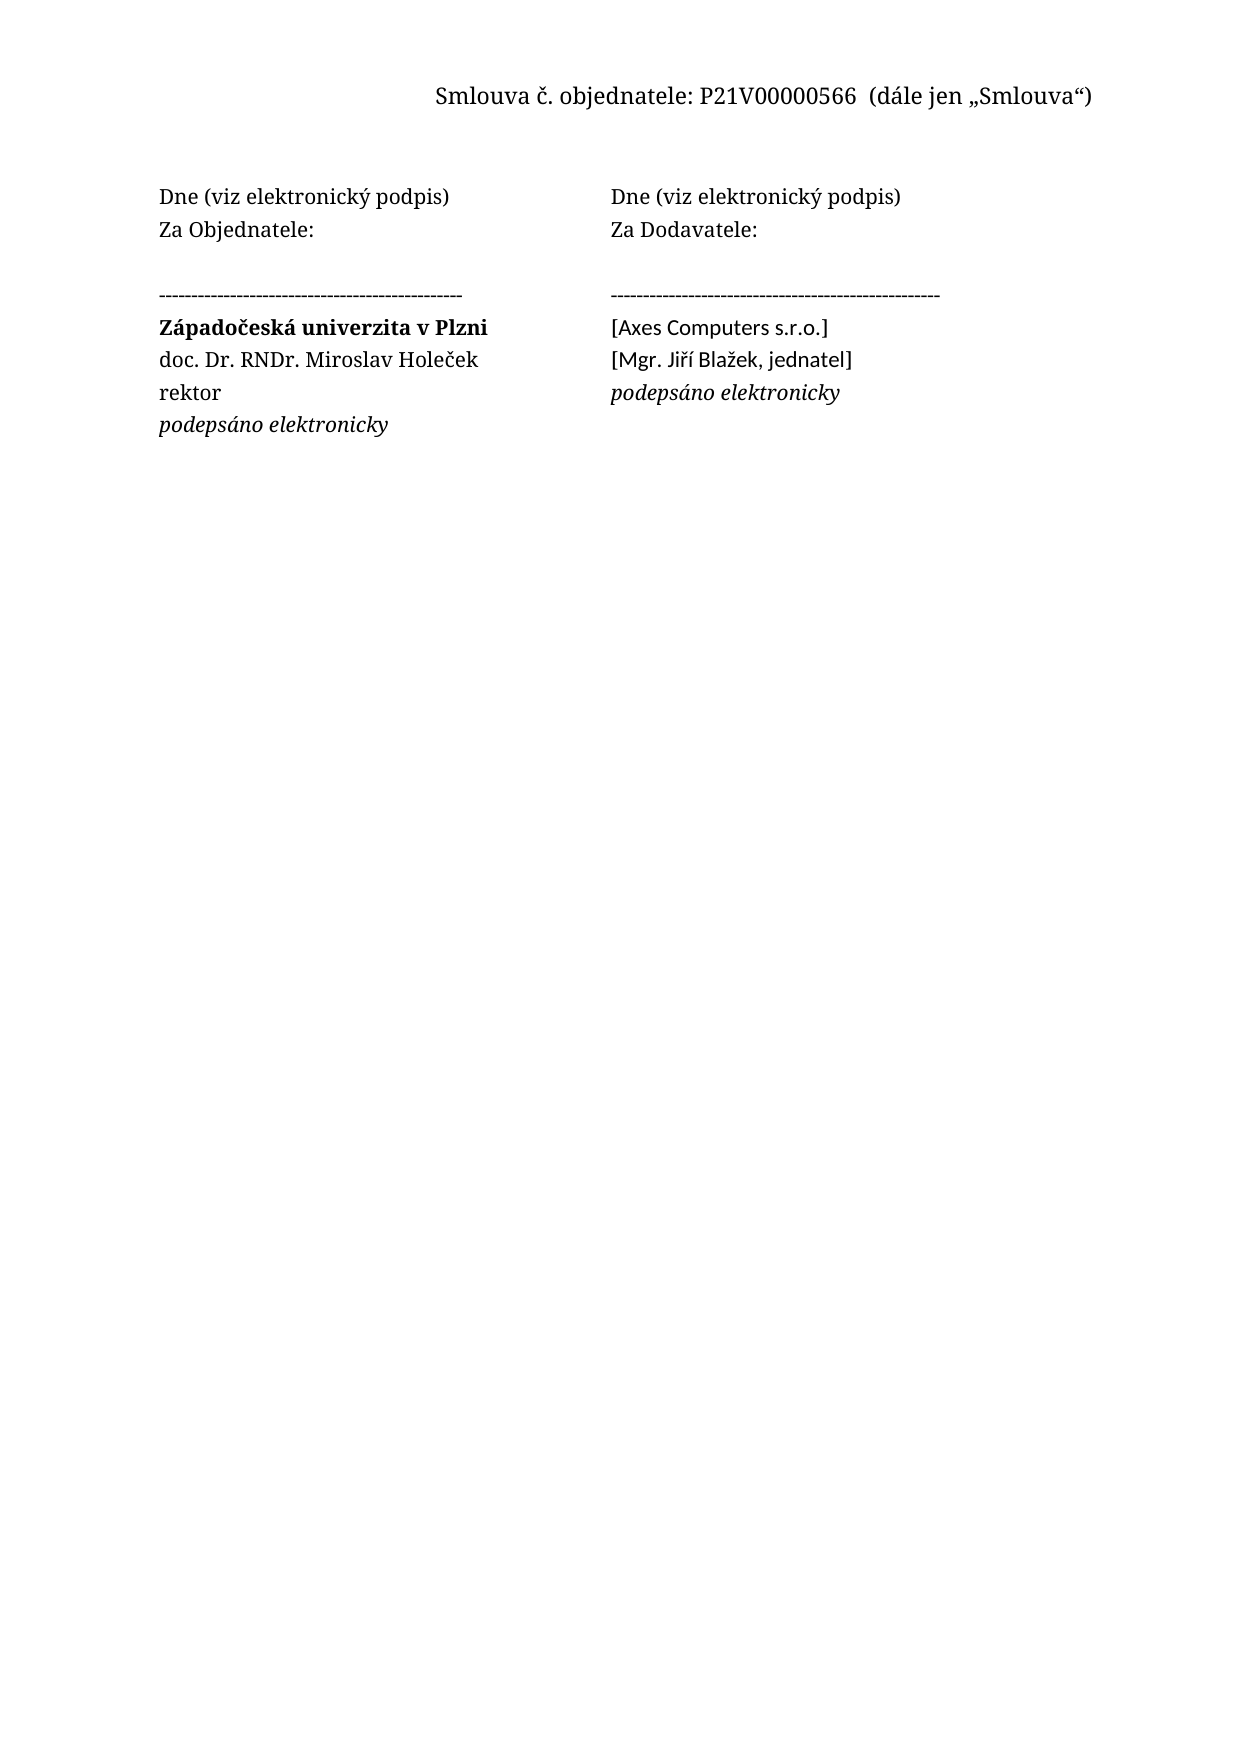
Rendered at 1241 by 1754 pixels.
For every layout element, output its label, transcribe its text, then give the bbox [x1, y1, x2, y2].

table_header Dne (viz elektronický podpis) Za Dodavatele: --------------------------------------------------- [Axes Computers s.r.o.] [Mgr. Jiří Blažek, jednatel] podepsáno elektronicky [599, 183, 1051, 443]
table_header Dne (viz elektronický podpis) Za Objednatele: ----------------------------------------------- Západočeská univerzita v Plzni doc. Dr. RNDr. Miroslav Holeček rektor podepsáno elektronicky [148, 183, 599, 443]
